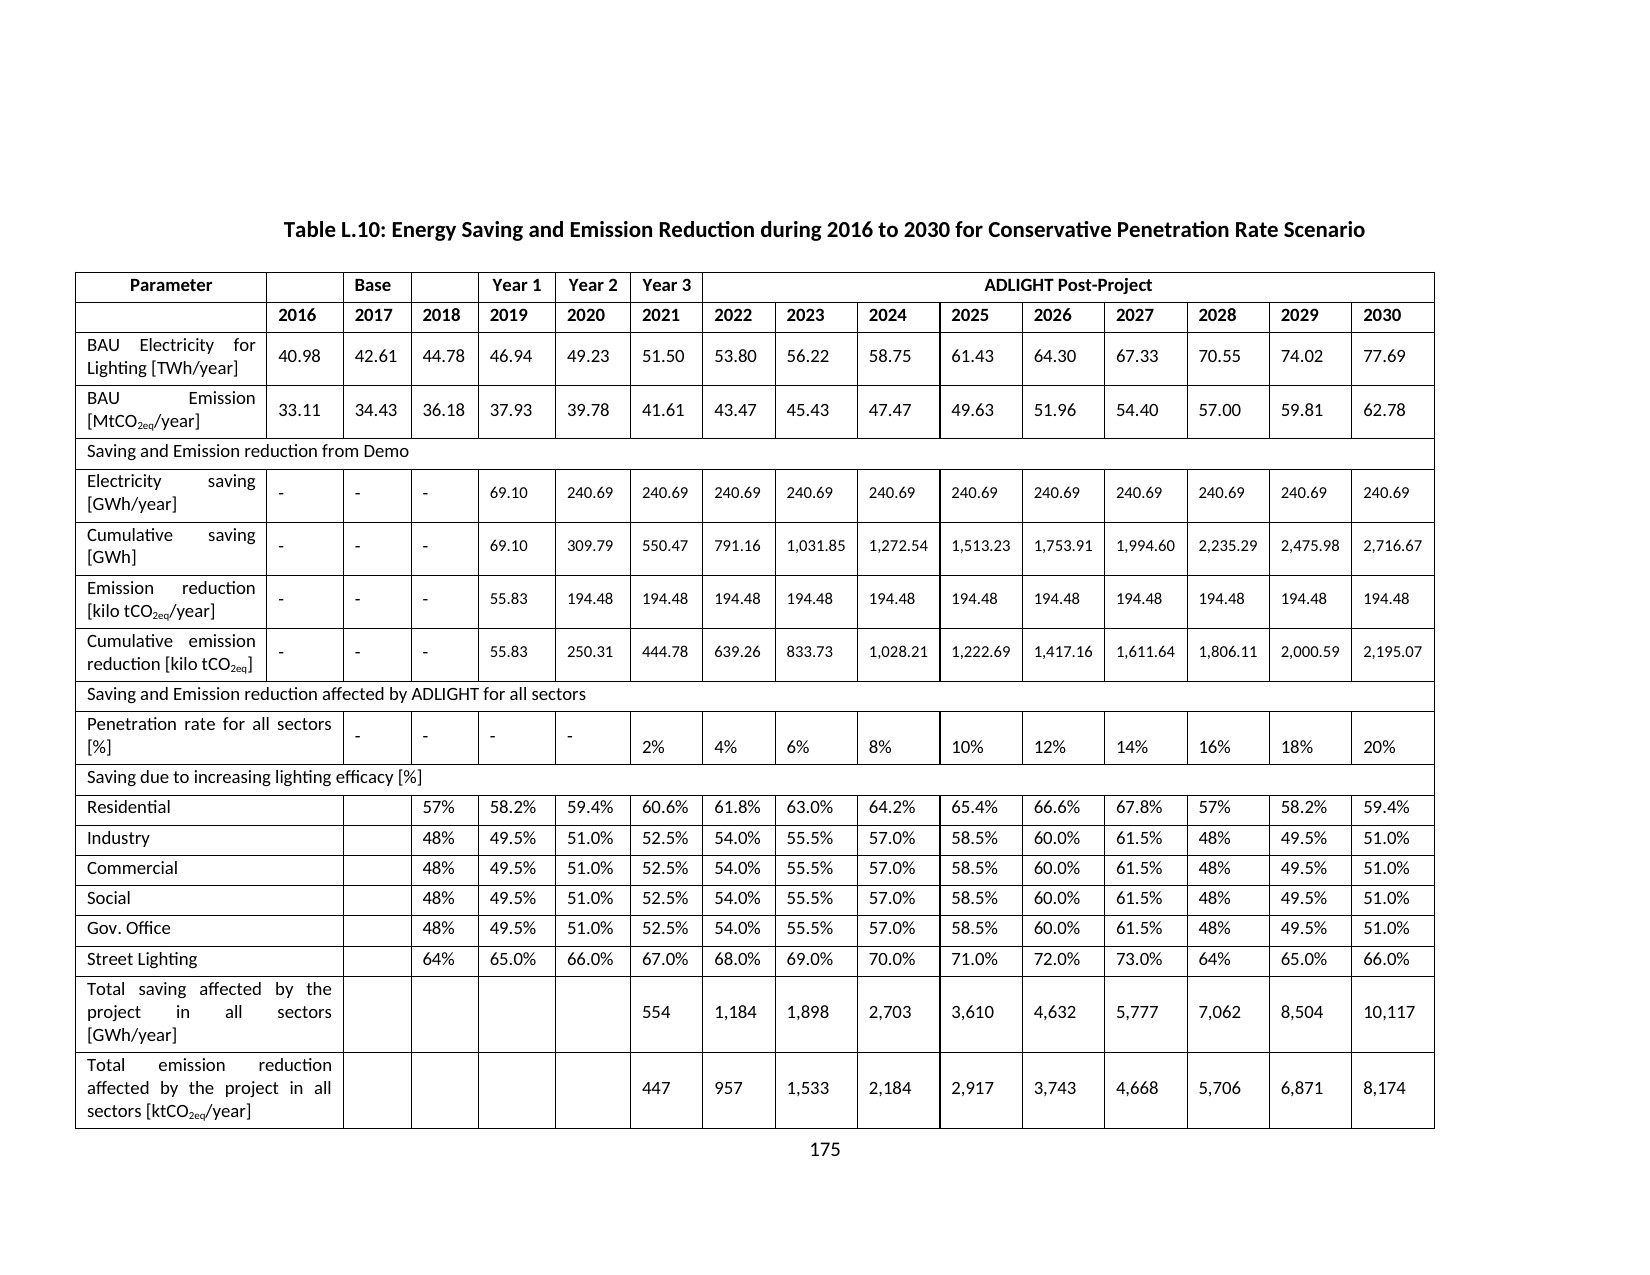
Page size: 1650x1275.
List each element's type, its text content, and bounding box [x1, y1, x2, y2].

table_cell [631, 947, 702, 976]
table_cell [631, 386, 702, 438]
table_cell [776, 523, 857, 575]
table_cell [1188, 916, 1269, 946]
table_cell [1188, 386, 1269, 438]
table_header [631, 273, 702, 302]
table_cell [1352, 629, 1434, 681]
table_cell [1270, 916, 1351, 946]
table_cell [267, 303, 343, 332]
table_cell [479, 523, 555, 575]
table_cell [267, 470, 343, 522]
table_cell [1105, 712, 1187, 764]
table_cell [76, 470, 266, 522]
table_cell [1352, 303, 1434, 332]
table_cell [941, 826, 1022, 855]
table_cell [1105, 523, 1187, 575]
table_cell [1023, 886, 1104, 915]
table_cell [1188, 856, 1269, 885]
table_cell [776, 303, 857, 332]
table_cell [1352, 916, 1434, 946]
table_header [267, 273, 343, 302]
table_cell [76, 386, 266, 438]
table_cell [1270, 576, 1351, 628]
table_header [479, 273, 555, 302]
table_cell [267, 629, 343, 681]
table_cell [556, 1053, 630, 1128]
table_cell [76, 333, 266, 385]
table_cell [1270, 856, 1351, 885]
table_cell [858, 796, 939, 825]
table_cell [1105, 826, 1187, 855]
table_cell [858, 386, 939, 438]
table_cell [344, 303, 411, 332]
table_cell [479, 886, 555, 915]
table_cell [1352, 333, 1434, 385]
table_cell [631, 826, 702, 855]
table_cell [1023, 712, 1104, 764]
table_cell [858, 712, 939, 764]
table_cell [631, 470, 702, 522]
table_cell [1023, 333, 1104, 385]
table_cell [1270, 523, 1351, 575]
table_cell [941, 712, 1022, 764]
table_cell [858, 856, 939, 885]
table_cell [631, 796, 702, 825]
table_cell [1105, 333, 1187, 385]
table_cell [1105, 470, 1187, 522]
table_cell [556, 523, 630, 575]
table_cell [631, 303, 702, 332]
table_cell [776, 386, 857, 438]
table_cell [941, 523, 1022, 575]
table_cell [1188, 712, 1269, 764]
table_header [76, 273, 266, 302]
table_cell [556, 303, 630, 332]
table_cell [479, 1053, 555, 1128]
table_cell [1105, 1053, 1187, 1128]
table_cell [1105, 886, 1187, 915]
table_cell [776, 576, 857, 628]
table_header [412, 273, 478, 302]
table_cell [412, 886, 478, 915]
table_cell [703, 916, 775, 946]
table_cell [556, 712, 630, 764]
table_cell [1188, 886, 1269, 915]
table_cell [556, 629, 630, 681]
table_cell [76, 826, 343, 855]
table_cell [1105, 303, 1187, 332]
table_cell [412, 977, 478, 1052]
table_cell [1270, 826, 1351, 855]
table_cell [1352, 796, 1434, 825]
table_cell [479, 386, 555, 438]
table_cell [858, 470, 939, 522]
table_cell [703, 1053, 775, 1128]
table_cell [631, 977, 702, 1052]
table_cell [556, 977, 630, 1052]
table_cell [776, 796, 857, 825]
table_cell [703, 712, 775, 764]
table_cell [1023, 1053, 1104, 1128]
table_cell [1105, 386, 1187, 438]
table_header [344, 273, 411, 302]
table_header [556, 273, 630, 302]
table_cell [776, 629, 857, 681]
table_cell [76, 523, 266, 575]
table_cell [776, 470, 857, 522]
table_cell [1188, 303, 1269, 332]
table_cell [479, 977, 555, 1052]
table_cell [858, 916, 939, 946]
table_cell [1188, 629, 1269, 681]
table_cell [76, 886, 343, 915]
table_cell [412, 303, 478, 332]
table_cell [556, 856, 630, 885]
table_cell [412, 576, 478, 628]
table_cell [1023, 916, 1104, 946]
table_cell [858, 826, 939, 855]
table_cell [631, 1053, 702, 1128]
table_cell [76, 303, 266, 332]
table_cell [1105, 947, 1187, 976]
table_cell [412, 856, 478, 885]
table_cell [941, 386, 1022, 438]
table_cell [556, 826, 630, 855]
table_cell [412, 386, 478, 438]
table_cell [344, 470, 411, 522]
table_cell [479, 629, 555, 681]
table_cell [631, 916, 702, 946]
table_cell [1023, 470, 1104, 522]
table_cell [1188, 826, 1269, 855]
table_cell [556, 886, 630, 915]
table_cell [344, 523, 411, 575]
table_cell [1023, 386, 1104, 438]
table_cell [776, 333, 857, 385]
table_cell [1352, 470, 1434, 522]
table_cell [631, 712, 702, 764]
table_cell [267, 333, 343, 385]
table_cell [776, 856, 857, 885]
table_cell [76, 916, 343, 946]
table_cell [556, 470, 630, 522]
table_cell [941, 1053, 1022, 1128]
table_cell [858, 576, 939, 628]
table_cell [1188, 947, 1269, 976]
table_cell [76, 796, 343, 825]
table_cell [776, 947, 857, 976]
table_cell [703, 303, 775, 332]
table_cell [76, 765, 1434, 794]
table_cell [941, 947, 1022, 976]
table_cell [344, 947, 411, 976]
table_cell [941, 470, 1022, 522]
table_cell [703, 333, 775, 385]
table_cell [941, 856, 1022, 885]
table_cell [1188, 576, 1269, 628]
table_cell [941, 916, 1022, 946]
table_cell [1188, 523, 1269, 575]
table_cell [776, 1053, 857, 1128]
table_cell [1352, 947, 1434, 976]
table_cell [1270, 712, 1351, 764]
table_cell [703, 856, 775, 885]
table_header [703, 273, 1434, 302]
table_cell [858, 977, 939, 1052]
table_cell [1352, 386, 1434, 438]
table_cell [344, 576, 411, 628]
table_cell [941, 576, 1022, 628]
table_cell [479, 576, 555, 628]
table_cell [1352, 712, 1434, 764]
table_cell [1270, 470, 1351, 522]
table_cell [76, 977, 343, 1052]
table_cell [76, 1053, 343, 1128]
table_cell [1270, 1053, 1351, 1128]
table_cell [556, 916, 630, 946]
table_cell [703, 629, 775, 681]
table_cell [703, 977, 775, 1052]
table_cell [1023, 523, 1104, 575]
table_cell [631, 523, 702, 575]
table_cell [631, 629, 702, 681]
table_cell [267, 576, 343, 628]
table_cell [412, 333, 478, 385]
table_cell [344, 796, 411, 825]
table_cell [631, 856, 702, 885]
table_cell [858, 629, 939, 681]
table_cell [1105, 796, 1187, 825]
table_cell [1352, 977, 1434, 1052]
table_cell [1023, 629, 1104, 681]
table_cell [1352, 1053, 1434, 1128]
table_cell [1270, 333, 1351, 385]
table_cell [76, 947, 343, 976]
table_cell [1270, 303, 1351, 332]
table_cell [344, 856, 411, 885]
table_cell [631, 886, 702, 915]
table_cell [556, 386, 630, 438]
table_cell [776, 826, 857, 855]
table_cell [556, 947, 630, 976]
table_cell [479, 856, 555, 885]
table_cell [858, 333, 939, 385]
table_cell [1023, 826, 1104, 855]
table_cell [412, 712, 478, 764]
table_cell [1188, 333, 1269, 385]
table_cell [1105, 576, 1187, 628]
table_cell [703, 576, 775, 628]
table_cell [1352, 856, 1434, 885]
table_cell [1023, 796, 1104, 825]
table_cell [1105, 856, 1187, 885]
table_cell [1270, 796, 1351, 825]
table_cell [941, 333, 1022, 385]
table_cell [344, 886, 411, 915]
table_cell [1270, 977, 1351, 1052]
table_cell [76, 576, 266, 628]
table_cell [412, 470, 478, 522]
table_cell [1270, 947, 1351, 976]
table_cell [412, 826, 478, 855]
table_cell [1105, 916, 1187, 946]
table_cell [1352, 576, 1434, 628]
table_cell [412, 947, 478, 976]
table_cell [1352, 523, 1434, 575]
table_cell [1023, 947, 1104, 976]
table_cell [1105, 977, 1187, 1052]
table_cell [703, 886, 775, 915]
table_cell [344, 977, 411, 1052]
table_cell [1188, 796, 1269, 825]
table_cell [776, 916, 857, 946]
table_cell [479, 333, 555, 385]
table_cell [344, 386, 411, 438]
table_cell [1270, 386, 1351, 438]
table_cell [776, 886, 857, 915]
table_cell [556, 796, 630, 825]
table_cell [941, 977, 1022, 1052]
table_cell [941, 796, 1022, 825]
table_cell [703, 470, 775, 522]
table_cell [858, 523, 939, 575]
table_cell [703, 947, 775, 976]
text Table L.10: Energy Saving and Emission Reduction during 2016 to 2030 for Conservative Penetration Rate Scenario [75, 216, 1575, 244]
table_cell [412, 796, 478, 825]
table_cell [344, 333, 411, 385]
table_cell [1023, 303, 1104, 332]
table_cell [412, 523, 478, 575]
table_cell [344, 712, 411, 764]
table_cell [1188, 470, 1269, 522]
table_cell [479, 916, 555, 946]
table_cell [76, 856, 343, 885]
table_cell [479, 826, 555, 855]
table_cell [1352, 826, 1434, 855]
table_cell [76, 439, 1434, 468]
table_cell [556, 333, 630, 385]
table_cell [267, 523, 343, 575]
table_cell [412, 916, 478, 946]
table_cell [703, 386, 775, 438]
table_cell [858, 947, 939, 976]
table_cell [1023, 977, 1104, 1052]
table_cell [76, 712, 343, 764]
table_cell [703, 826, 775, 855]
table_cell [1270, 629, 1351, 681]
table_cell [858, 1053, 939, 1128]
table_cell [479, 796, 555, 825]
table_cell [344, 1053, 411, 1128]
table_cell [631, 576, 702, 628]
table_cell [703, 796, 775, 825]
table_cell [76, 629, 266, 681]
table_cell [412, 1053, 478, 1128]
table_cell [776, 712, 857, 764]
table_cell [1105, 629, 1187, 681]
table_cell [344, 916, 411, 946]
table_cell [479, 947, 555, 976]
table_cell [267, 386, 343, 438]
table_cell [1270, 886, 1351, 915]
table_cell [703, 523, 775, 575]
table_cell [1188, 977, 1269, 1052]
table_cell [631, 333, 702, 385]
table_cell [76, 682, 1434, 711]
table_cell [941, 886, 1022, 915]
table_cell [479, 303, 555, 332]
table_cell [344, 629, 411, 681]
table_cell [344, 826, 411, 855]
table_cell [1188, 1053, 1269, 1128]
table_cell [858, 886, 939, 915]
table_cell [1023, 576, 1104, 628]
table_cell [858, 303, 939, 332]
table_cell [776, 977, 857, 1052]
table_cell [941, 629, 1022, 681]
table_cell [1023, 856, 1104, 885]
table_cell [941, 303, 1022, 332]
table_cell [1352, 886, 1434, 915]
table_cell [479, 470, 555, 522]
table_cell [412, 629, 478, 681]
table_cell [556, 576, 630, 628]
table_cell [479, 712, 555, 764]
